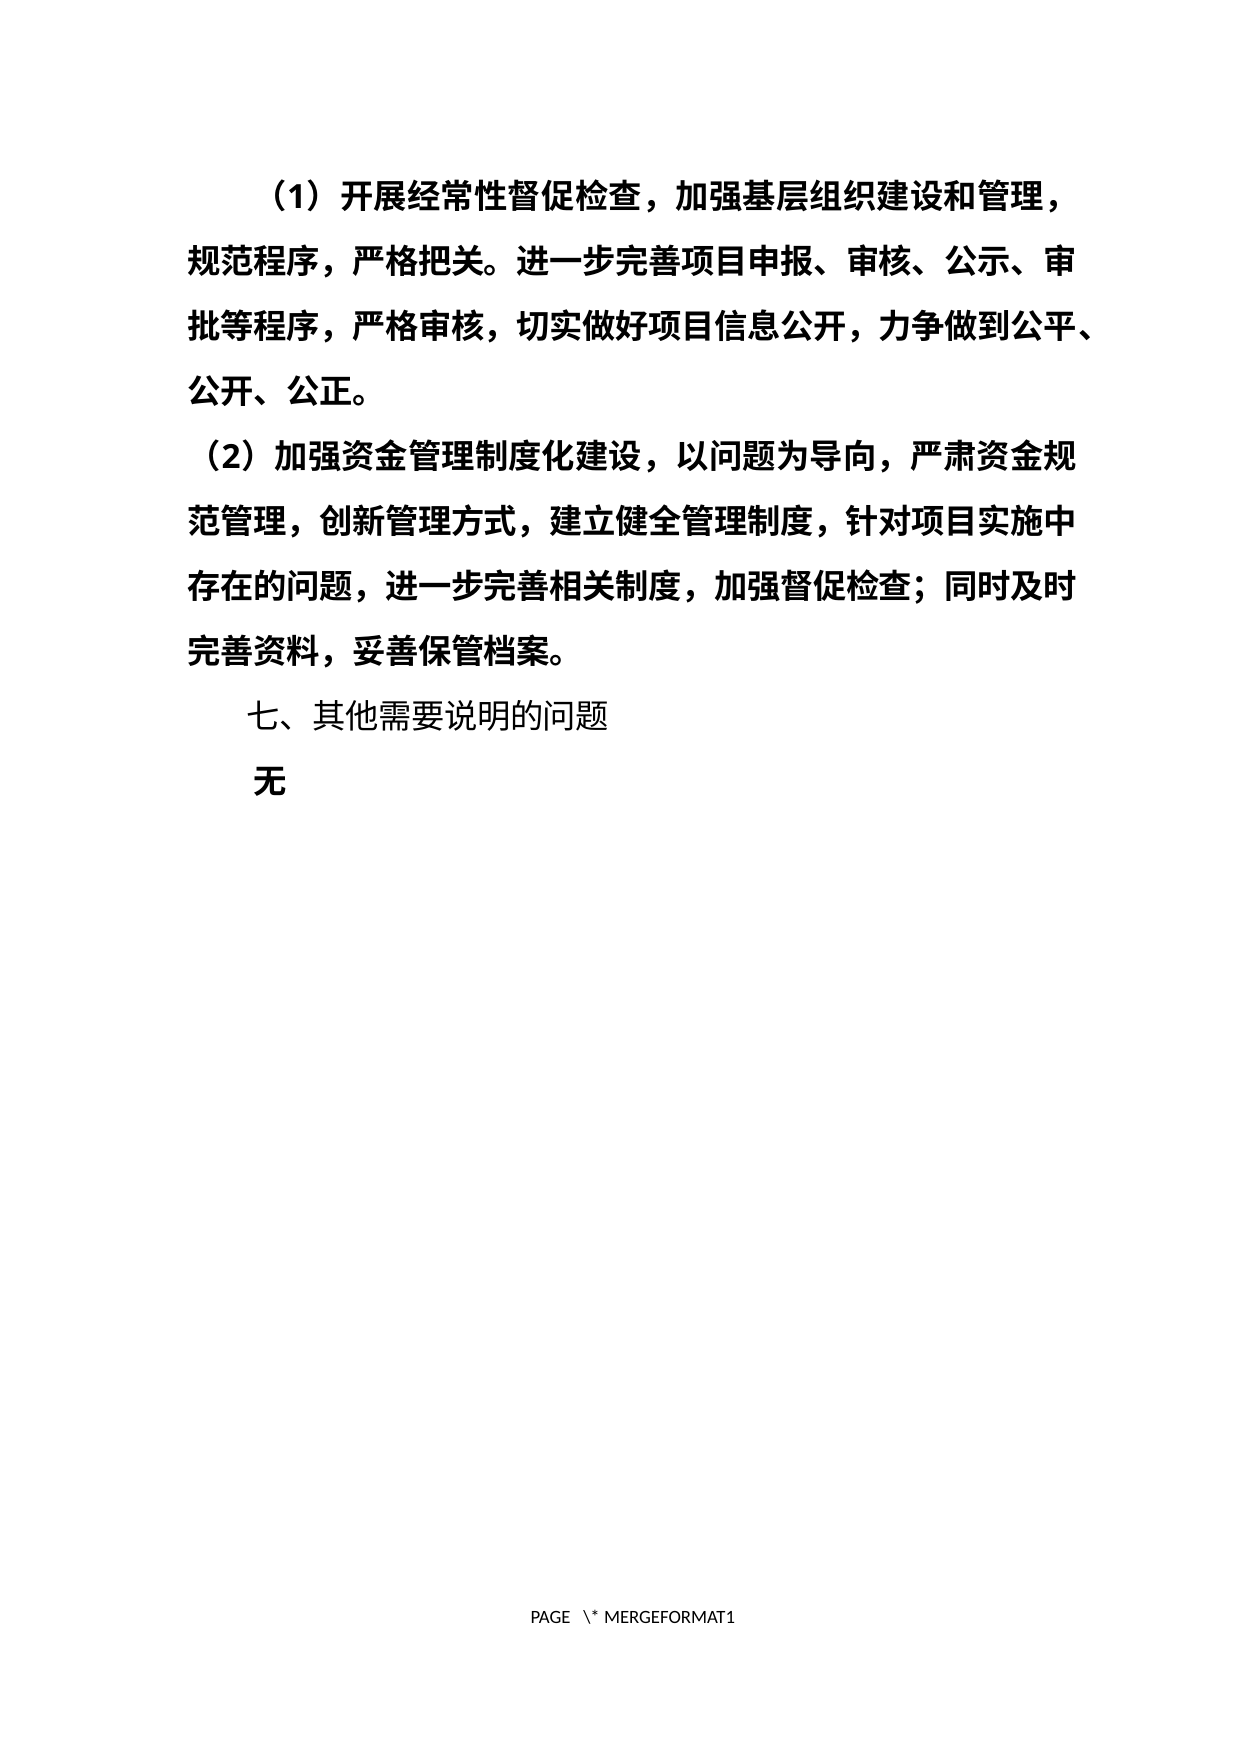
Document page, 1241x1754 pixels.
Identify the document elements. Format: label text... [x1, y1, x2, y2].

text （1）开展经常性督促检查，加强基层组织建设和管理，规范程序，严格把关。进一步完善项目申报、审核、公示、审批等程序，严格审核，切实做好项目信息公开，力争做到公平、公开、公正。 （2）加强资金管理制度化建设，以问题为导向，严肃资金规范管理，创新管理方式，建立健全管理制度，针对项目实施中存在的问题，进一步完善相关制度，加强督促检查；同时及时完善资料，妥善保管档案。 [187, 162, 1078, 682]
text 无 [187, 747, 1078, 812]
text 七、其他需要说明的问题 [187, 682, 1078, 747]
